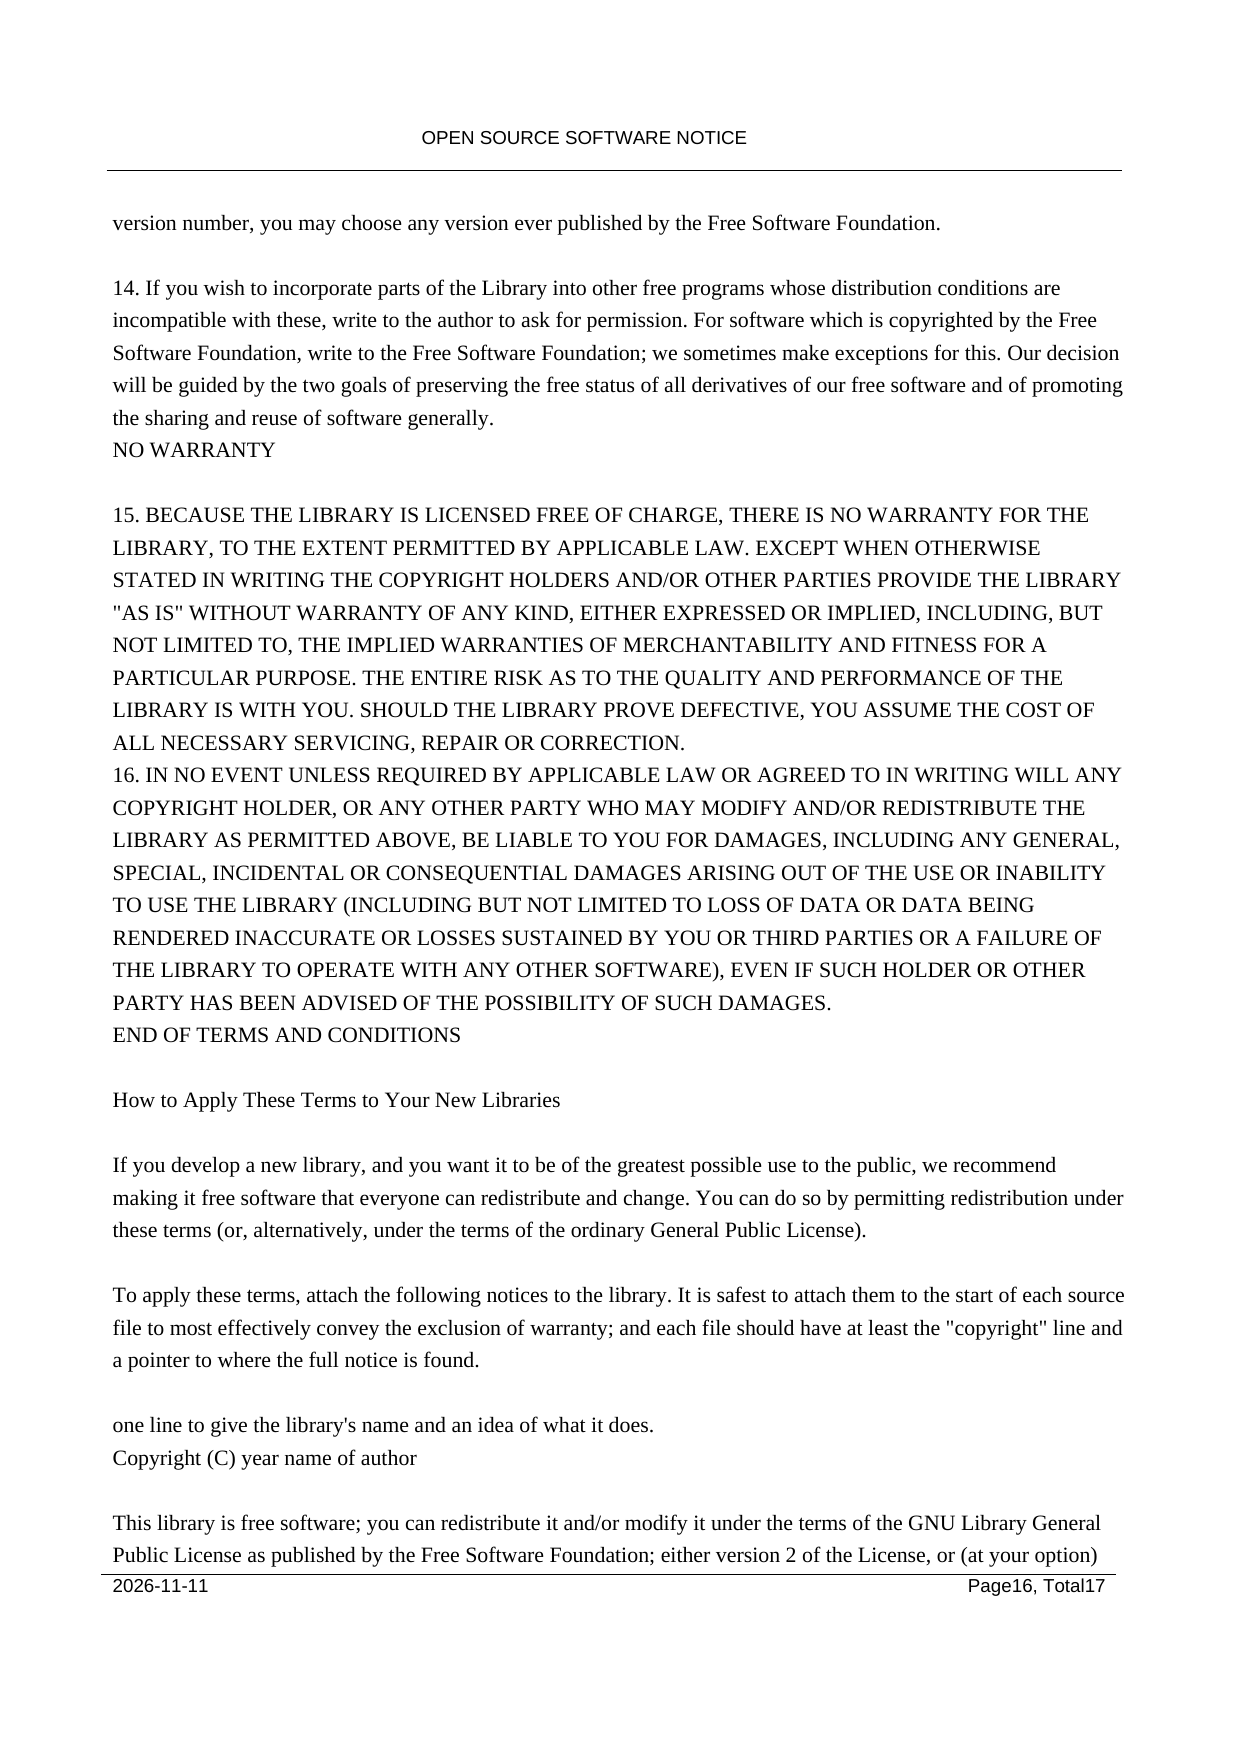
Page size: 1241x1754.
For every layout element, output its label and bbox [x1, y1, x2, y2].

text [112, 206, 1128, 1571]
